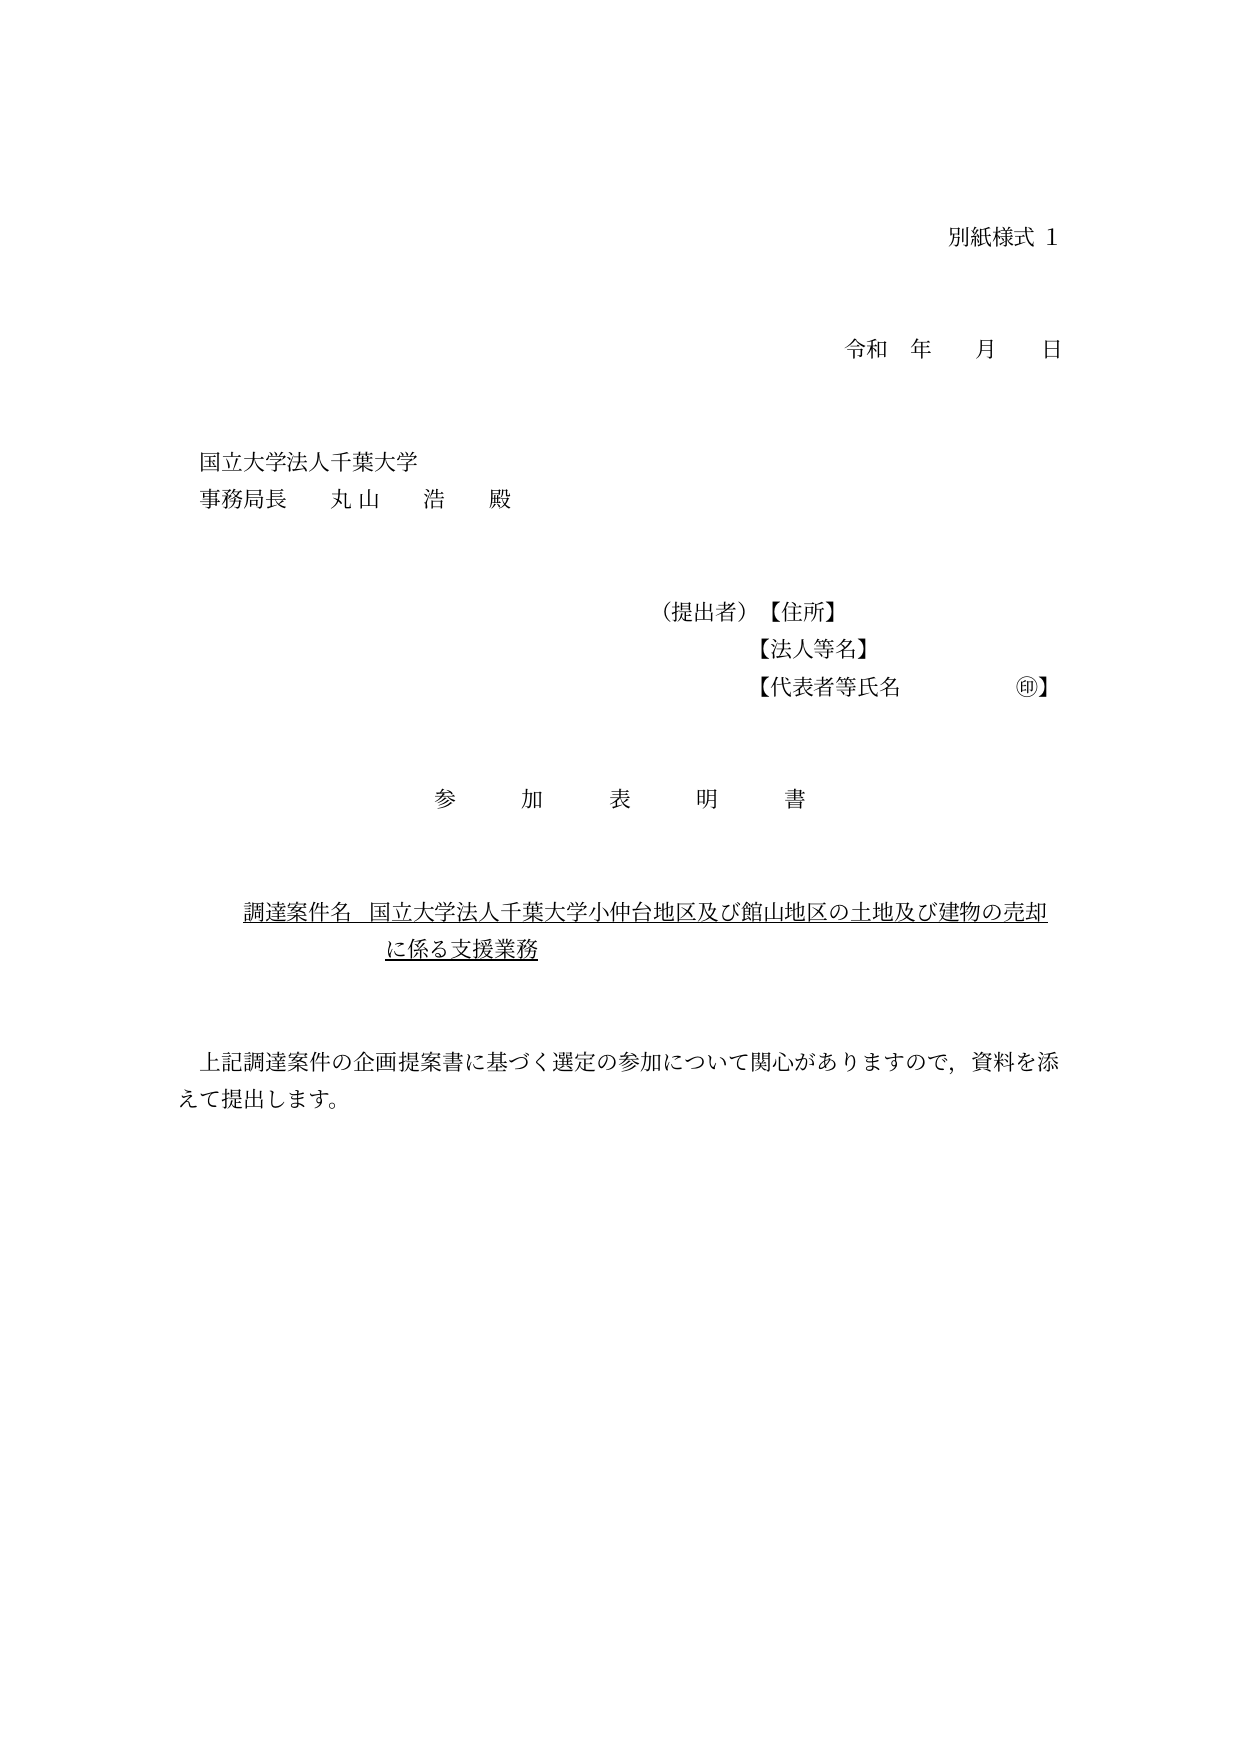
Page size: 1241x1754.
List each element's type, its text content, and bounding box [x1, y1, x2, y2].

text 国立大学法人千葉大学 [177, 442, 1063, 479]
text 調達案件名 国立大学法人千葉大学小仲台地区及び館山地区の土地及び建物の売却に係る支援業務 [243, 892, 1063, 967]
text （提出者）【住所】 [650, 592, 1063, 629]
text 上記調達案件の企画提案書に基づく選定の参加について関心がありますので，資料を添えて提出します。 [177, 1042, 1063, 1117]
text 令和 年 月 日 [177, 329, 1063, 367]
text 参 加 表 明 書 [177, 779, 1063, 817]
text 【法人等名】 [650, 629, 1063, 667]
text 【代表者等氏名 ㊞】 [650, 667, 1063, 704]
text 別紙様式 １ [177, 217, 1063, 254]
text 事務局長 丸 山 浩 殿 [177, 479, 1063, 517]
